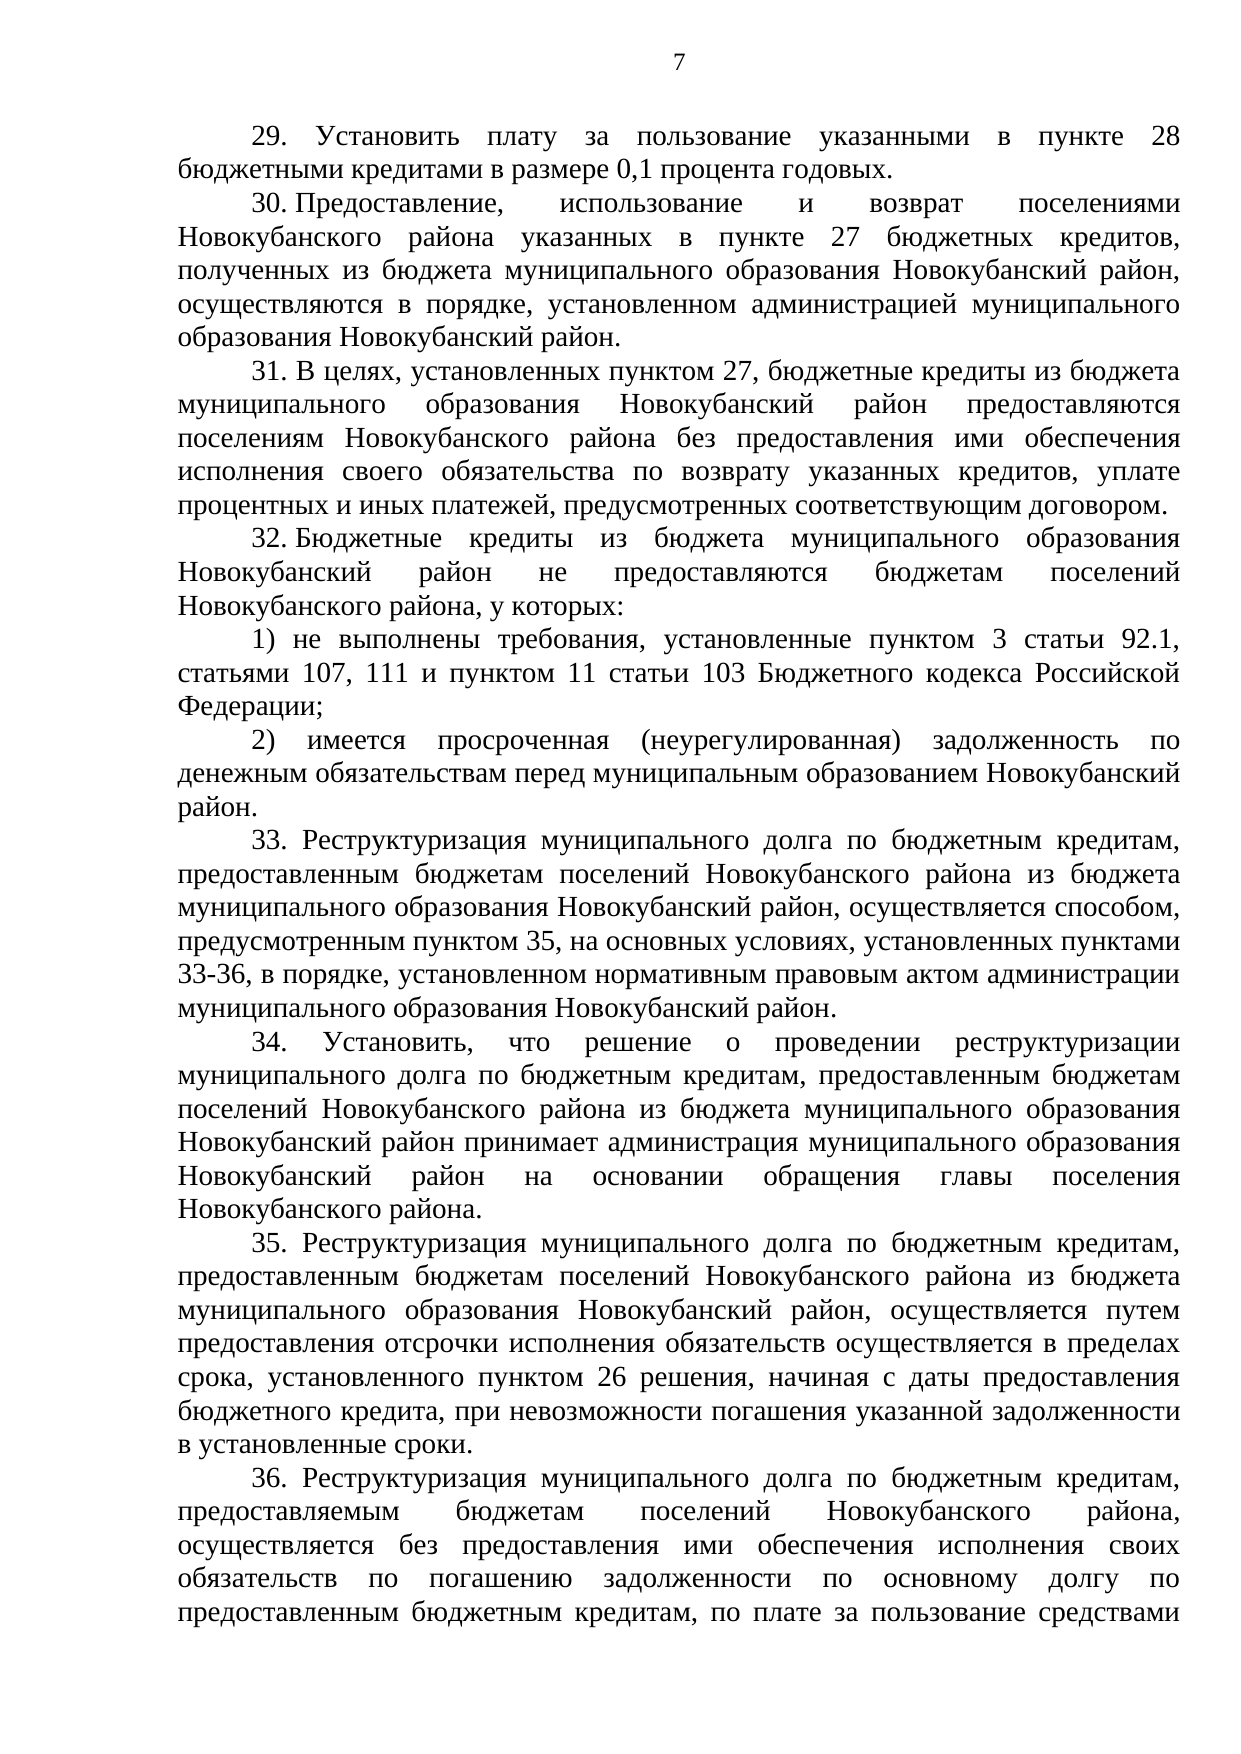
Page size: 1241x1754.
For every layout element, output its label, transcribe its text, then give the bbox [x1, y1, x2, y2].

text 1) не выполнены требования, установленные пунктом 3 статьи 92.1, статьями 107, 111 и пунктом 11 статьи 103 Бюджетного кодекса Российской Федерации; [177, 621, 1181, 722]
text 34. Установить, что решение о проведении реструктуризации муниципального долга по бюджетным кредитам, предоставленным бюджетам поселений Новокубанского района из бюджета муниципального образования Новокубанский район принимает администрация муниципального образования Новокубанский район на основании обращения главы поселения Новокубанского района. [177, 1024, 1181, 1225]
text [177, 1460, 1181, 1627]
text 2) имеется просроченная (неурегулированная) задолженность по денежным обязательствам перед муниципальным образованием Новокубанский район. [177, 722, 1181, 822]
text 32. Бюджетные кредиты из бюджета муниципального образования Новокубанский район не предоставляются бюджетам поселений Новокубанского района, у которых: [177, 521, 1181, 621]
text 33. Реструктуризация муниципального долга по бюджетным кредитам, предоставленным бюджетам поселений Новокубанского района из бюджета муниципального образования Новокубанский район, осуществляется способом, предусмотренным пунктом 35, на основных условиях, установленных пунктами 33-36, в порядке, установленном нормативным правовым актом администрации муниципального образования Новокубанский район. [177, 822, 1181, 1024]
text 35. Реструктуризация муниципального долга по бюджетным кредитам, предоставленным бюджетам поселений Новокубанского района из бюджета муниципального образования Новокубанский район, осуществляется путем предоставления отсрочки исполнения обязательств осуществляется в пределах срока, установленного пунктом 26 решения, начиная с даты предоставления бюджетного кредита, при невозможности погашения указанной задолженности в установленные сроки. [177, 1225, 1181, 1460]
text 29. Установить плату за пользование указанными в пункте 28 бюджетными кредитами в размере 0,1 процента годовых. [177, 118, 1181, 185]
text 30. Предоставление, использование и возврат поселениями Новокубанского района указанных в пункте 27 бюджетных кредитов, полученных из бюджета муниципального образования Новокубанский район, осуществляются в порядке, установленном администрацией муниципального образования Новокубанский район. [177, 185, 1181, 353]
text 31. В целях, установленных пунктом 27, бюджетные кредиты из бюджета муниципального образования Новокубанский район предоставляются поселениям Новокубанского района без предоставления ими обеспечения исполнения своего обязательства по возврату указанных кредитов, уплате процентных и иных платежей, предусмотренных соответствующим договором. [177, 353, 1181, 521]
